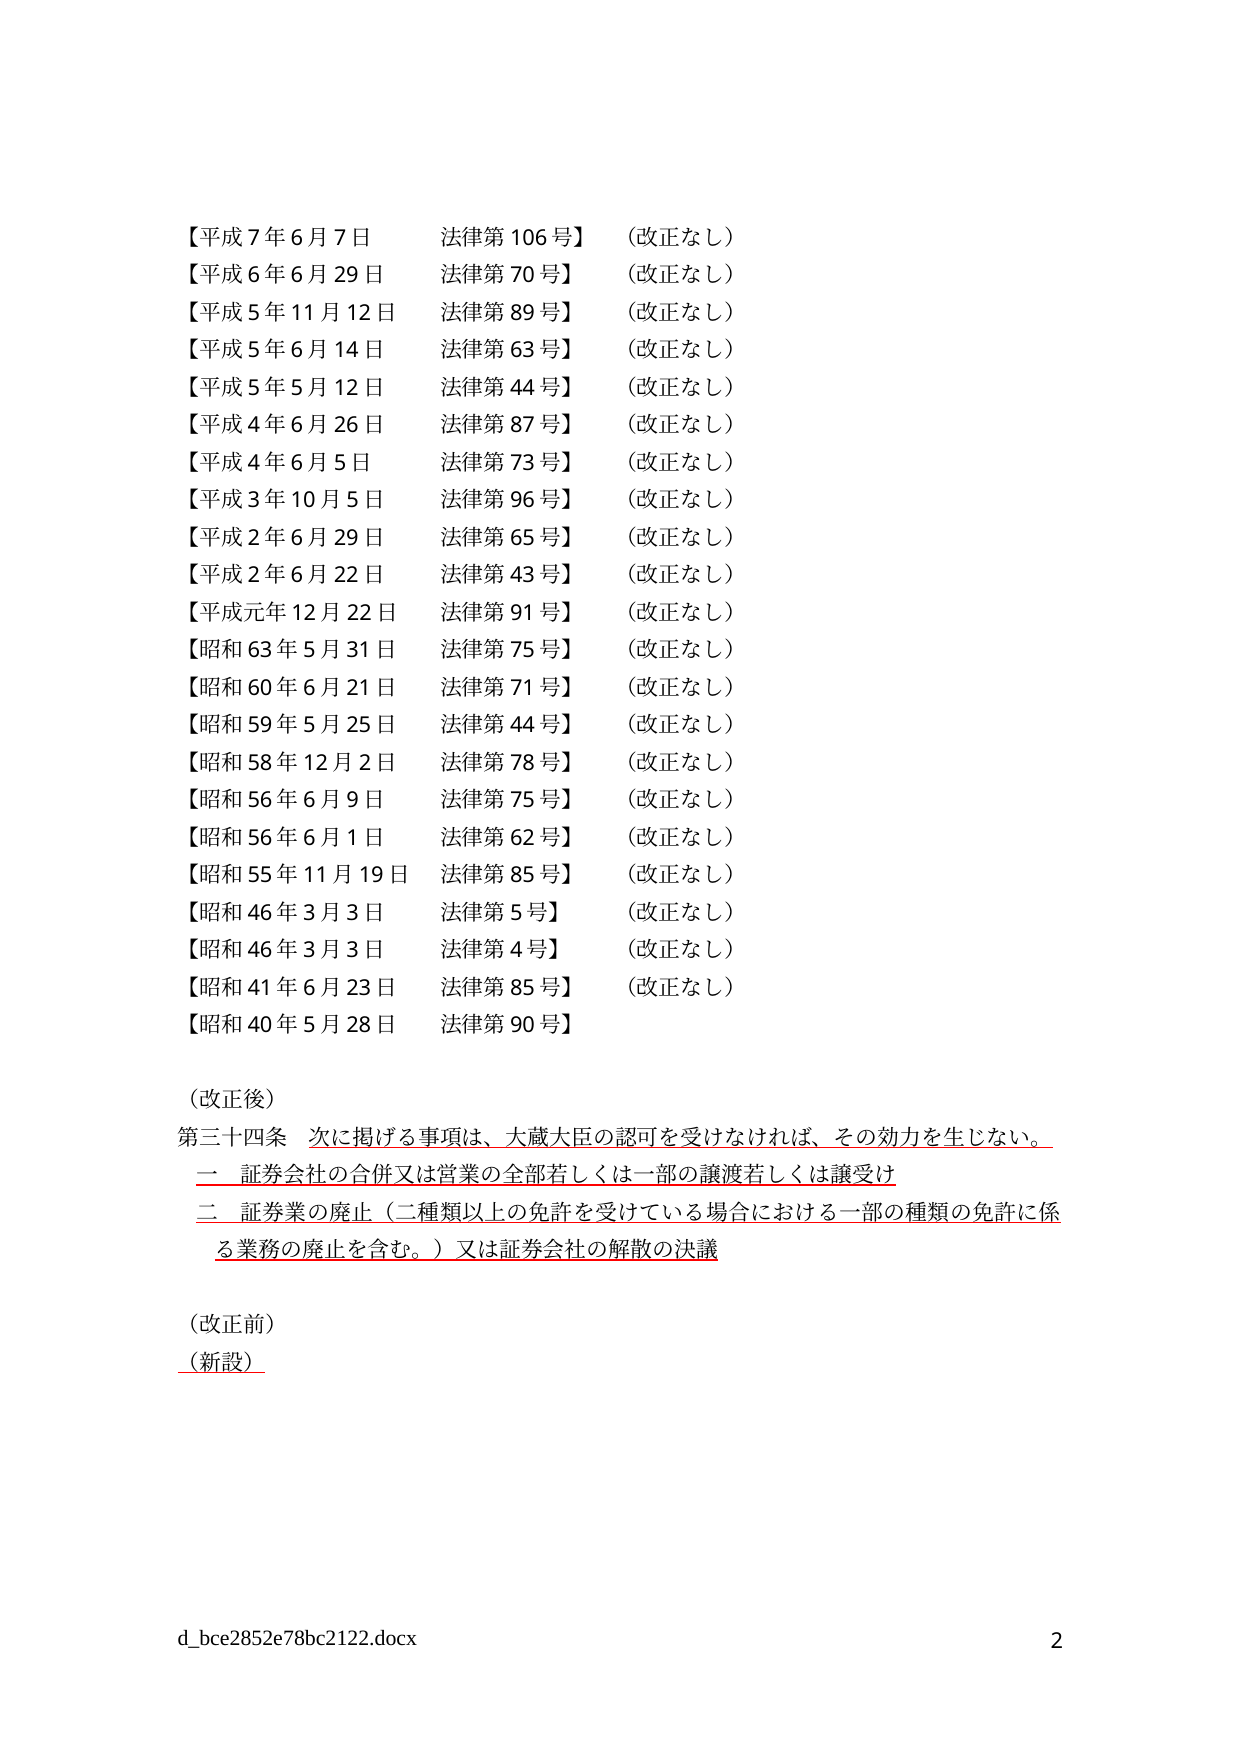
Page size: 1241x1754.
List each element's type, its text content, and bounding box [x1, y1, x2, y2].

text （新設） [177, 1342, 1063, 1379]
text 一 証券会社の合併又は営業の全部若しくは一部の譲渡若しくは譲受け [196, 1154, 1063, 1192]
text 【平成2年6月29日 法律第65号】 （改正なし） [177, 517, 1063, 554]
text 【昭和59年5月25日 法律第44号】 （改正なし） [177, 704, 1063, 742]
text 第三十四条 次に掲げる事項は、大蔵大臣の認可を受けなければ、その効力を生じない。 [177, 1117, 1063, 1154]
text 【昭和55年11月19日 法律第85号】 （改正なし） [177, 854, 1063, 892]
text （改正前） [177, 1304, 1063, 1342]
text 【平成元年12月22日 法律第91号】 （改正なし） [177, 592, 1063, 629]
text 【平成5年11月12日 法律第89号】 （改正なし） [177, 292, 1063, 329]
text 【昭和58年12月2日 法律第78号】 （改正なし） [177, 742, 1063, 779]
text 【平成3年10月5日 法律第96号】 （改正なし） [177, 479, 1063, 517]
text 【昭和40年5月28日 法律第90号】 [177, 1004, 1063, 1042]
text 【昭和60年6月21日 法律第71号】 （改正なし） [177, 667, 1063, 704]
text 【昭和56年6月1日 法律第62号】 （改正なし） [177, 817, 1063, 854]
text 【平成5年5月12日 法律第44号】 （改正なし） [177, 367, 1063, 404]
text 【平成6年6月29日 法律第70号】 （改正なし） [177, 254, 1063, 292]
text 二 証券業の廃止（二種類以上の免許を受けている場合における一部の種類の免許に係る業務の廃止を含む。）又は証券会社の解散の決議 [196, 1192, 1063, 1267]
text 【昭和63年5月31日 法律第75号】 （改正なし） [177, 629, 1063, 667]
text （改正後） [177, 1079, 1063, 1117]
text 【平成2年6月22日 法律第43号】 （改正なし） [177, 554, 1063, 592]
text 【平成7年6月7日 法律第106号】 （改正なし） [177, 217, 1063, 254]
text 【平成4年6月26日 法律第87号】 （改正なし） [177, 404, 1063, 442]
text 【昭和41年6月23日 法律第85号】 （改正なし） [177, 967, 1063, 1004]
text 【昭和46年3月3日 法律第4号】 （改正なし） [177, 929, 1063, 967]
text 【昭和46年3月3日 法律第5号】 （改正なし） [177, 892, 1063, 929]
text 【平成4年6月5日 法律第73号】 （改正なし） [177, 442, 1063, 479]
text 【昭和56年6月9日 法律第75号】 （改正なし） [177, 779, 1063, 817]
text 【平成5年6月14日 法律第63号】 （改正なし） [177, 329, 1063, 367]
